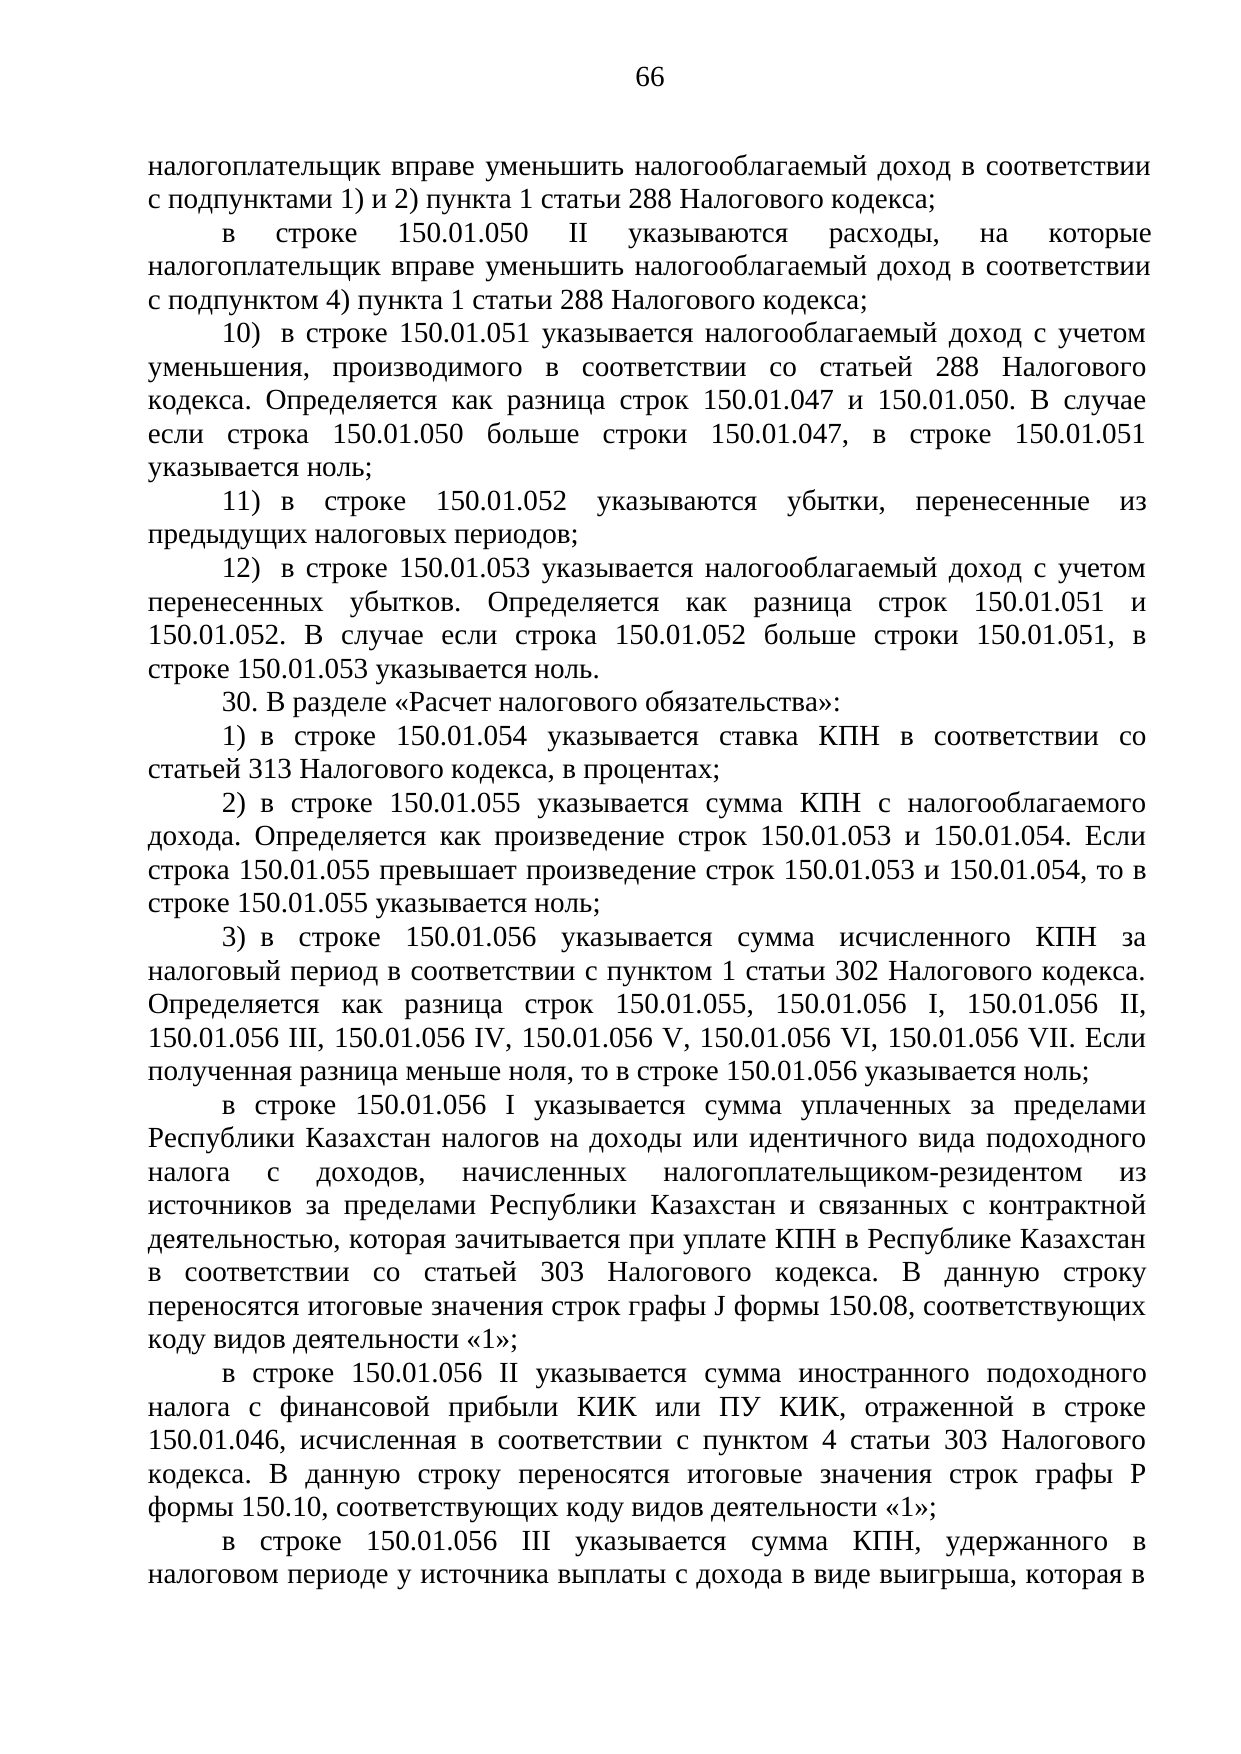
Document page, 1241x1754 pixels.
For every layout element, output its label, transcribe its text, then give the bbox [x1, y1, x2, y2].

text в строке 150.01.050 II указываются расходы, на которые налогоплательщик вправе уменьшить налогооблагаемый доход в соответствии с подпунктом 4) пункта 1 статьи 288 Налогового кодекса; [148, 215, 1152, 315]
list в строке 150.01.051 указывается налогооблагаемый доход с учетом уменьшения, производимого в соответствии со статьей 288 Налогового кодекса. Определяется как разница строк 150.01.047 и 150.01.050. В случае если строка 150.01.050 больше строки 150.01.047, в строке 150.01.051 указывается ноль; [148, 315, 1147, 483]
list в строке 150.01.056 указывается сумма исчисленного КПН за налоговый период в соответствии с пунктом 1 статьи 302 Налогового кодекса. Определяется как разница строк 150.01.055, 150.01.056 I, 150.01.056 II, 150.01.056 III, 150.01.056 IV, 150.01.056 V, 150.01.056 VI, 150.01.056 VII. Если полученная разница меньше ноля, то в строке 150.01.056 указывается ноль; [148, 919, 1147, 1087]
text в строке 150.01.056 II указывается сумма иностранного подоходного налога с финансовой прибыли КИК или ПУ КИК, отраженной в строке 150.01.046, исчисленная в соответствии с пунктом 4 статьи 303 Налогового кодекса. В данную строку переносятся итоговые значения строк графы P формы 150.10, соответствующих коду видов деятельности «1»; [148, 1355, 1147, 1523]
text в строке 150.01.056 I указывается сумма уплаченных за пределами Республики Казахстан налогов на доходы или идентичного вида подоходного налога с доходов, начисленных налогоплательщиком-резидентом из источников за пределами Республики Казахстан и связанных с контрактной деятельностью, которая зачитывается при уплате КПН в Республике Казахстан в соответствии со статьей 303 Налогового кодекса. В данную строку переносятся итоговые значения строк графы J формы 150.08, соответствующих коду видов деятельности «1»; [148, 1087, 1147, 1355]
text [148, 148, 1152, 215]
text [148, 1523, 1147, 1590]
list в строке 150.01.053 указывается налогооблагаемый доход с учетом перенесенных убытков. Определяется как разница строк 150.01.051 и 150.01.052. В случае если строка 150.01.052 больше строки 150.01.051, в строке 150.01.053 указывается ноль. [148, 550, 1147, 684]
list в строке 150.01.052 указываются убытки, перенесенные из предыдущих налоговых периодов; [148, 483, 1147, 550]
list в строке 150.01.055 указывается сумма КПН с налогооблагаемого дохода. Определяется как произведение строк 150.01.053 и 150.01.054. Если строка 150.01.055 превышает произведение строк 150.01.053 и 150.01.054, то в строке 150.01.055 указывается ноль; [148, 785, 1147, 919]
list В разделе «Расчет налогового обязательства»: [148, 684, 1152, 718]
list в строке 150.01.054 указывается ставка КПН в соответствии со статьей 313 Налогового кодекса, в процентах; [148, 718, 1147, 785]
